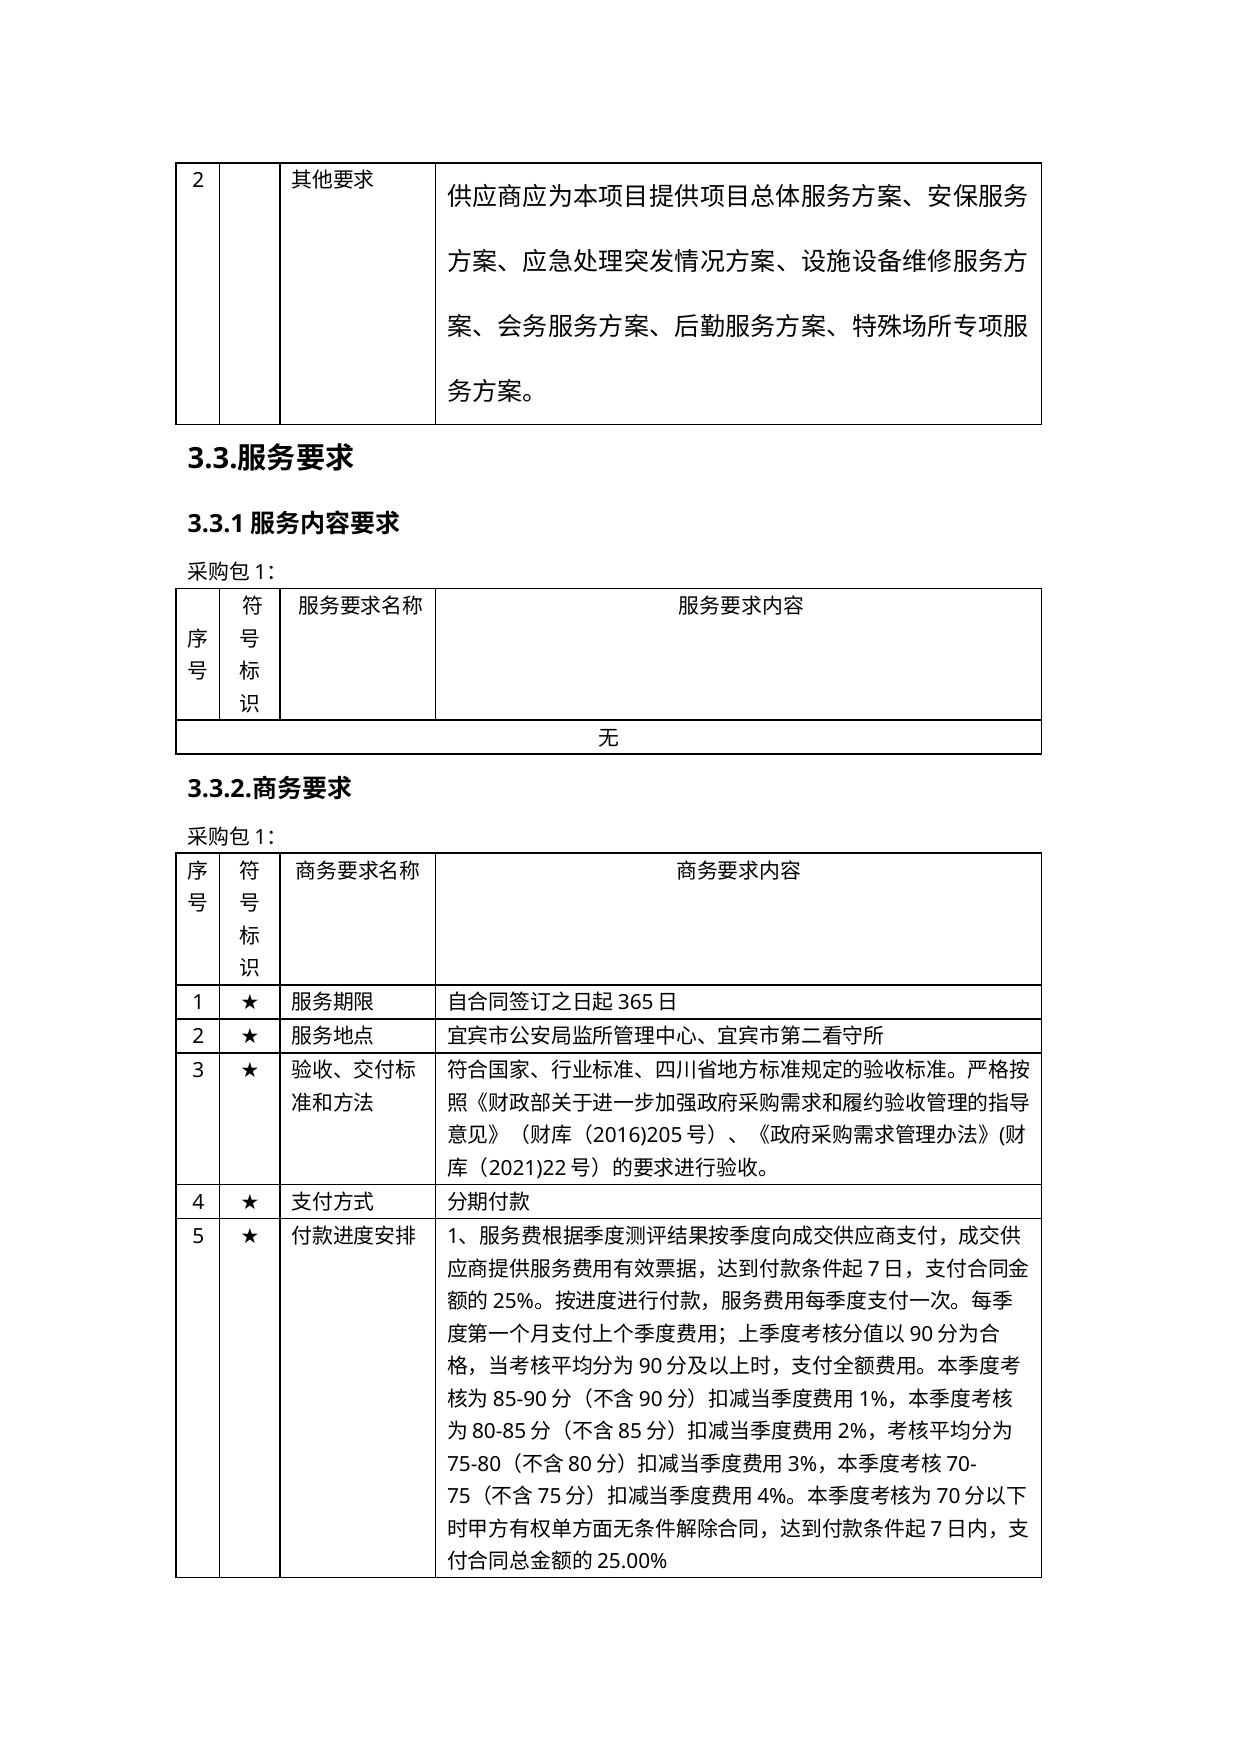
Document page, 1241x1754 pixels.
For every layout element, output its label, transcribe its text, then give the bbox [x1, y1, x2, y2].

text 3.3.1服务内容要求 [187, 490, 1053, 555]
table_cell 供应商应为本项目提供项目总体服务方案、安保服务方案、应急处理突发情况方案、设施设备维修服务方案、会务服务方案、后勤服务方案、特殊场所专项服务方案。 [436, 164, 1041, 423]
table_cell 分期付款 [436, 1185, 1041, 1218]
text 采购包1： [187, 820, 1053, 852]
table_cell 宜宾市公安局监所管理中心、宜宾市第二看守所 [436, 1020, 1041, 1052]
table_cell ★ [220, 1054, 279, 1183]
table_cell 其他要求 [281, 164, 435, 423]
table_header 商务要求内容 [436, 854, 1041, 984]
table_header 服务要求名称 [281, 589, 435, 719]
table_cell 1 [177, 986, 219, 1018]
table_cell 无 [177, 721, 1041, 753]
table_cell 符合国家、行业标准、四川省地方标准规定的验收标准。严格按照《财政部关于进一步加强政府采购需求和履约验收管理的指导意见》（财库（2016)205号）、《政府采购需求管理办法》(财库（2021)22号）的要求进行验收。 [436, 1054, 1041, 1183]
table_cell 2 [177, 164, 219, 423]
table_cell 付款进度安排 [281, 1219, 435, 1577]
table_cell ★ [220, 1185, 279, 1218]
table_header 符号标识 [220, 589, 279, 719]
table_cell 3 [177, 1054, 219, 1183]
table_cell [436, 1219, 1041, 1577]
table_cell 支付方式 [281, 1185, 435, 1218]
table_header 服务要求内容 [436, 589, 1041, 719]
table_cell 5 [177, 1219, 219, 1577]
table_header 序号 [177, 854, 219, 984]
text 3.3.服务要求 [187, 425, 1053, 490]
table_header 商务要求名称 [281, 854, 435, 984]
table_cell ★ [220, 986, 279, 1018]
table_cell [220, 164, 279, 423]
table_cell ★ [220, 1020, 279, 1052]
table_cell 2 [177, 1020, 219, 1052]
table_header 符号标识 [220, 854, 279, 984]
table_cell 验收、交付标准和方法 [281, 1054, 435, 1183]
table_header 序号 [177, 589, 219, 719]
table_cell 4 [177, 1185, 219, 1218]
table_cell 服务地点 [281, 1020, 435, 1052]
table_cell ★ [220, 1219, 279, 1577]
table_cell 服务期限 [281, 986, 435, 1018]
text 3.3.2.商务要求 [187, 755, 1053, 820]
table_cell 自合同签订之日起365日 [436, 986, 1041, 1018]
text 采购包1： [187, 555, 1053, 588]
